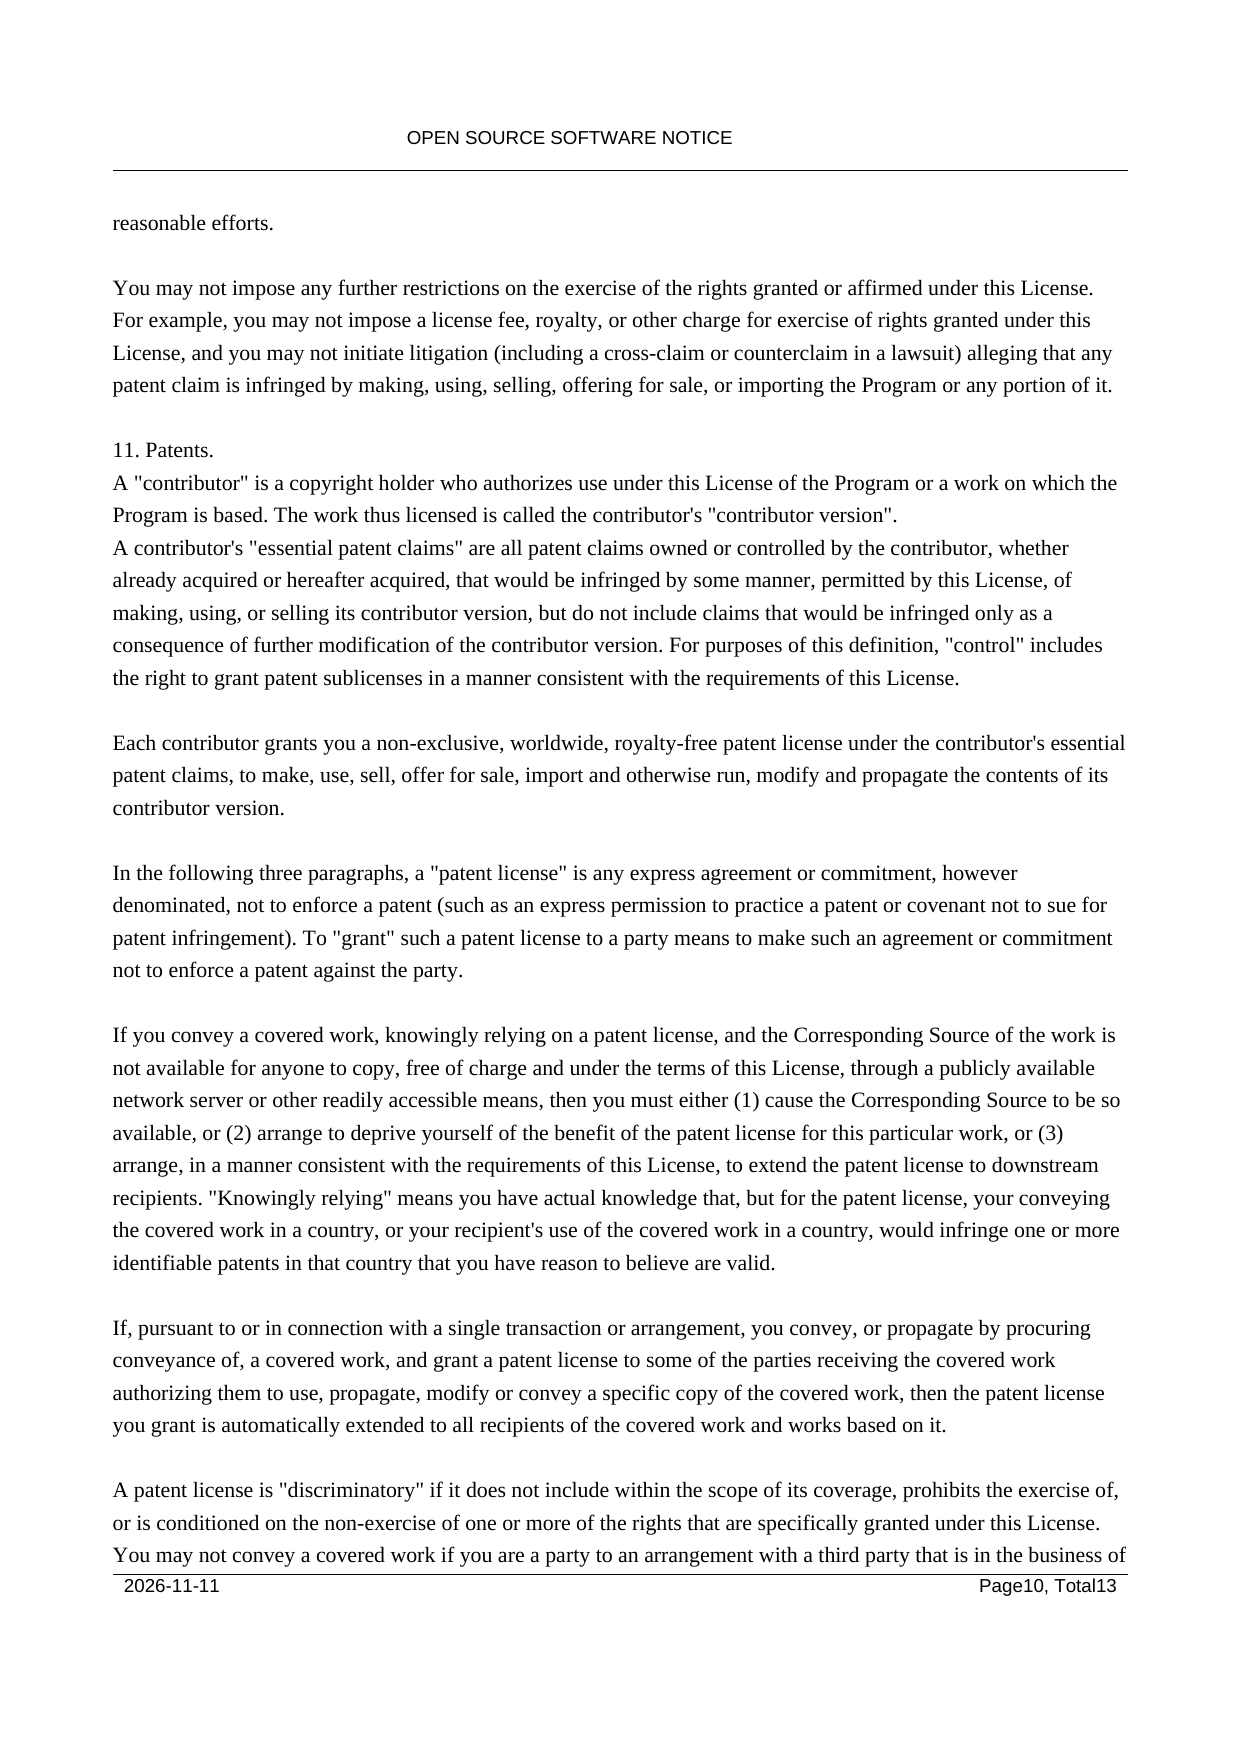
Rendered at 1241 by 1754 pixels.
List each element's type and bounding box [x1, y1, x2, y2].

text [112, 206, 1128, 1571]
